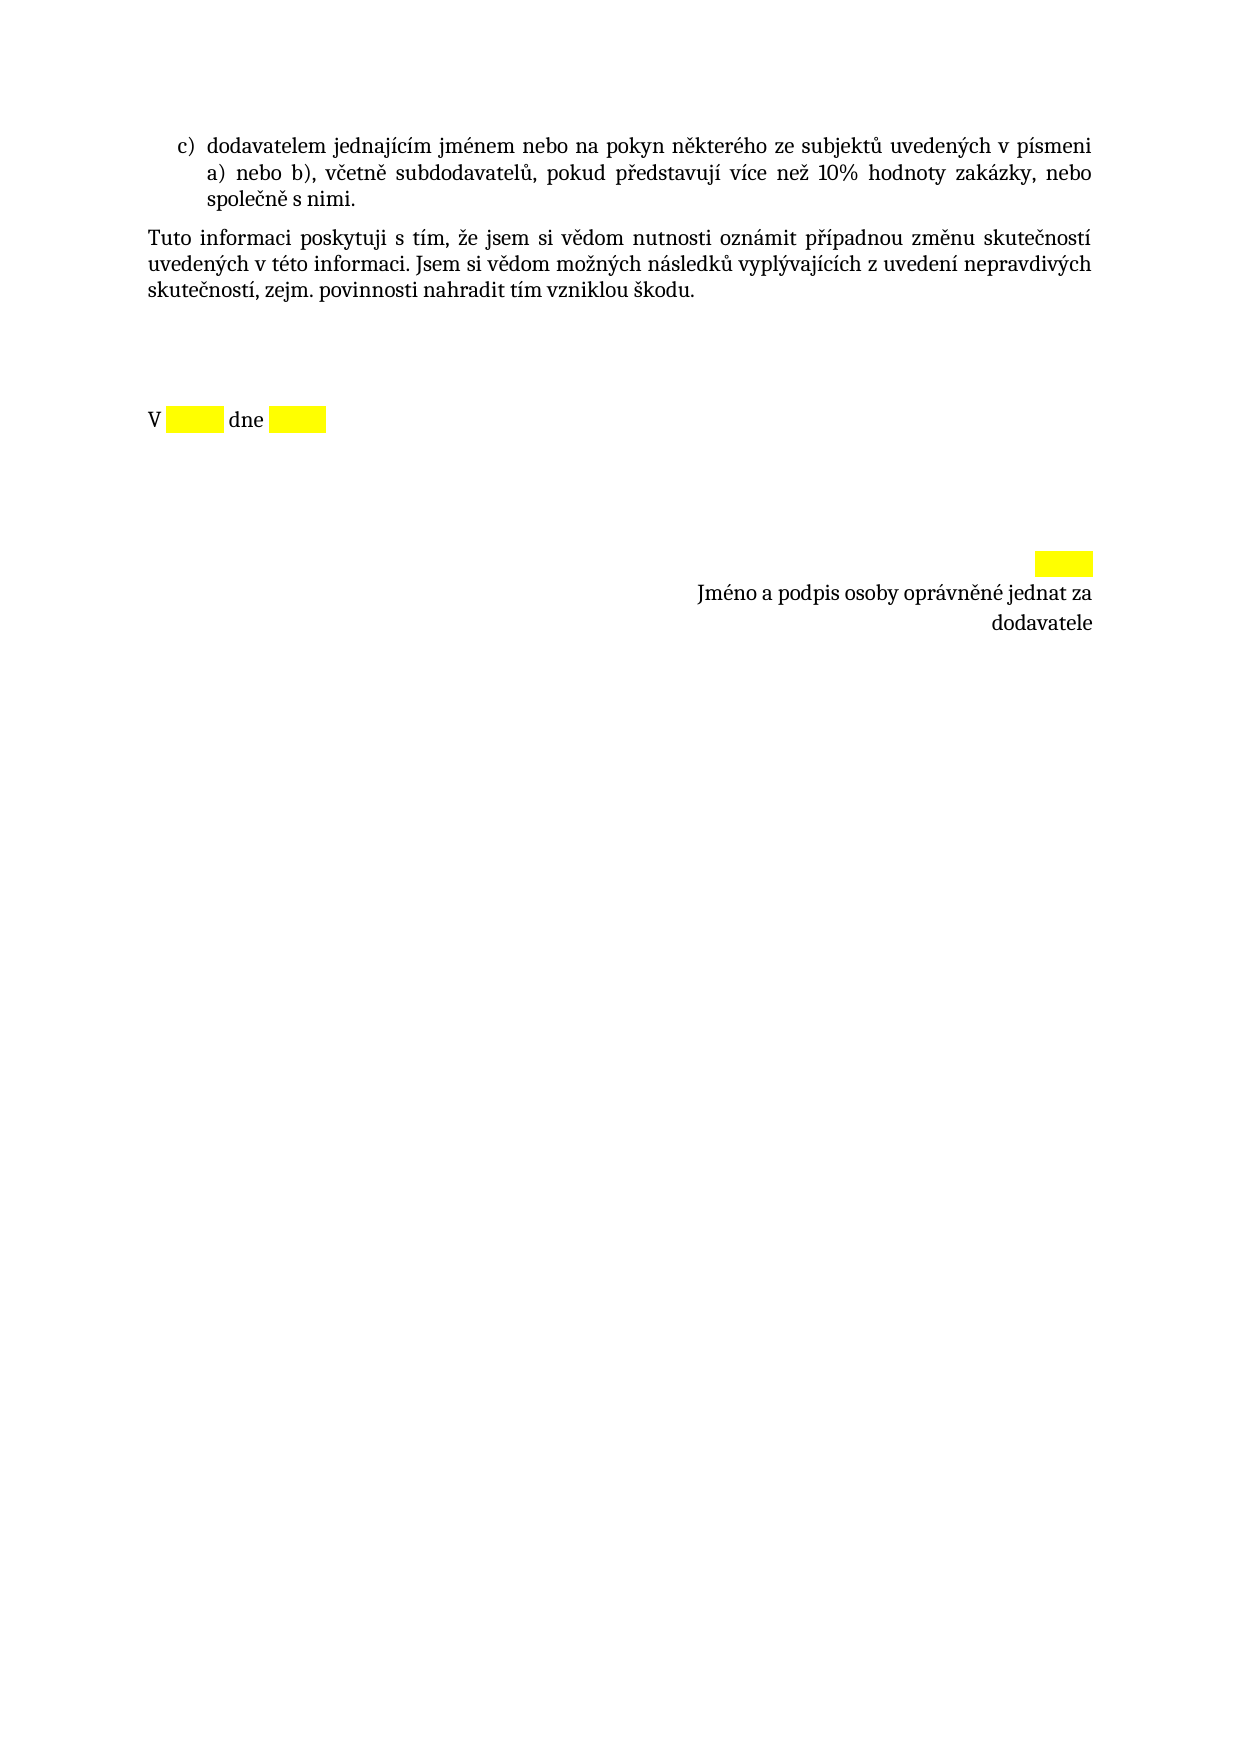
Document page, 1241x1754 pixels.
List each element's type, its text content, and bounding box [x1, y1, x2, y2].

text V dne [148, 403, 1093, 433]
text Tuto informaci poskytuji s tím, že jsem si vědom nutnosti oznámit případnou změnu skutečností uvedených v této informaci. Jsem si vědom možných následků vyplývajících z uvedení nepravdivých skutečností, zejm. povinnosti nahradit tím vzniklou škodu. [148, 224, 1093, 303]
list dodavatelem jednajícím jménem nebo na pokyn některého ze subjektů uvedených v písmeni a) nebo b), včetně subdodavatelů, pokud představují více než 10% hodnoty zakázky, nebo společně s nimi. [177, 133, 1093, 212]
text Jméno a podpis osoby oprávněné jednat za dodavatele [664, 577, 1093, 636]
